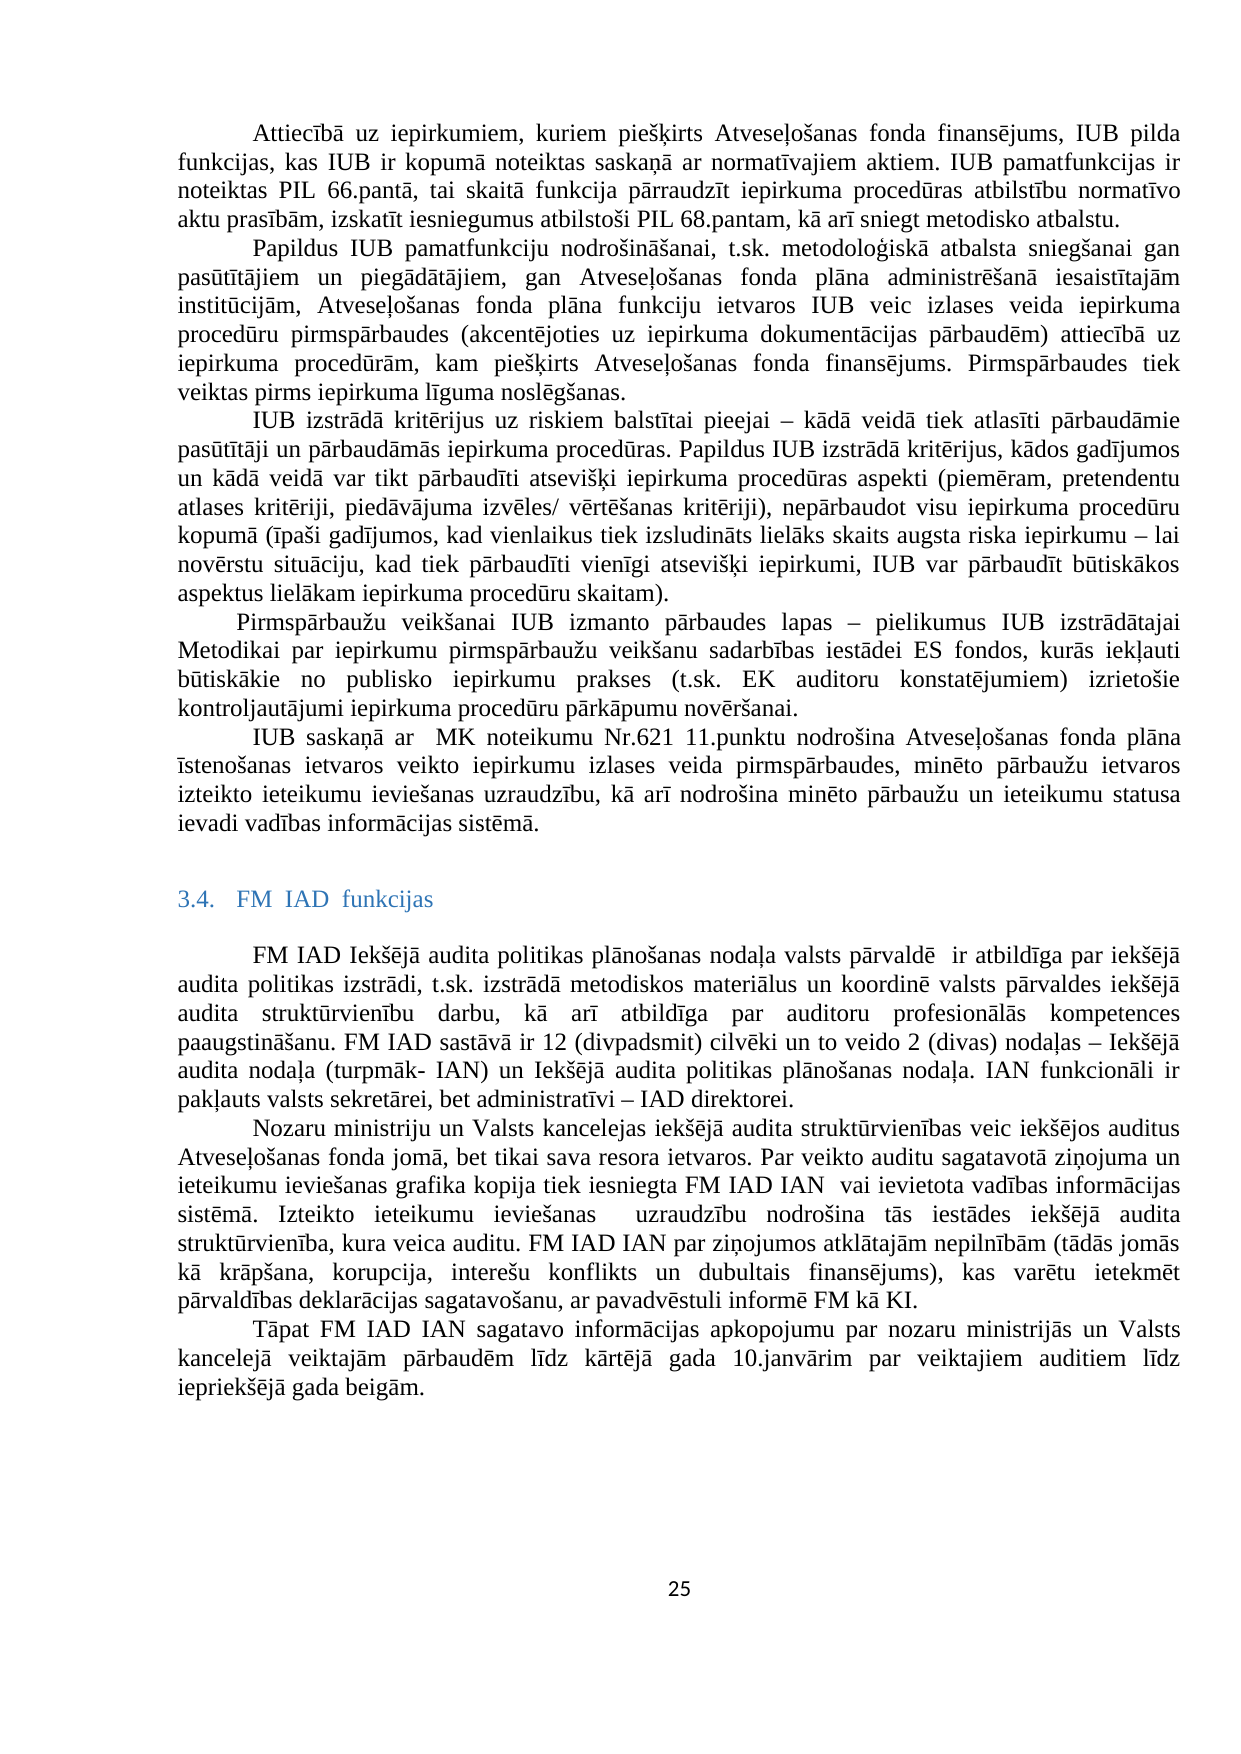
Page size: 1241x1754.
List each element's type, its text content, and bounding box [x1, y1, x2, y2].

text IUB izstrādā kritērijus uz riskiem balstītai pieejai – kādā veidā tiek atlasīti pārbaudāmie pasūtītāji un pārbaudāmās iepirkuma procedūras. Papildus IUB izstrādā kritērijus, kādos gadījumos un kādā veidā var tikt pārbaudīti atsevišķi iepirkuma procedūras aspekti (piemēram, pretendentu atlases kritēriji, piedāvājuma izvēles/ vērtēšanas kritēriji), nepārbaudot visu iepirkuma procedūru kopumā (īpaši gadījumos, kad vienlaikus tiek izsludināts lielāks skaits augsta riska iepirkumu – lai novērstu situāciju, kad tiek pārbaudīti vienīgi atsevišķi iepirkumi, IUB var pārbaudīt būtiskākos aspektus lielākam iepirkuma procedūru skaitam). [177, 406, 1181, 607]
text Nozaru ministriju un Valsts kancelejas iekšējā audita struktūrvienības veic iekšējos auditus Atveseļošanas fonda jomā, bet tikai sava resora ietvaros. Par veikto auditu sagatavotā ziņojuma un ieteikumu ieviešanas grafika kopija tiek iesniegta FM IAD IAN vai ievietota vadības informācijas sistēmā. Izteikto ieteikumu ieviešanas uzraudzību nodrošina tās iestādes iekšējā audita struktūrvienība, kura veica auditu. FM IAD IAN par ziņojumos atklātajām nepilnībām (tādās jomās kā krāpšana, korupcija, interešu konflikts un dubultais finansējums), kas varētu ietekmēt pārvaldības deklarācijas sagatavošanu, ar pavadvēstuli informē FM kā KI. [177, 1113, 1181, 1314]
text Attiecībā uz iepirkumiem, kuriem piešķirts Atveseļošanas fonda finansējums, IUB pilda funkcijas, kas IUB ir kopumā noteiktas saskaņā ar normatīvajiem aktiem. IUB pamatfunkcijas ir noteiktas PIL 66.pantā, tai skaitā funkcija pārraudzīt iepirkuma procedūras atbilstību normatīvo aktu prasībām, izskatīt iesniegumus atbilstoši PIL 68.pantam, kā arī sniegt metodisko atbalstu. [177, 118, 1181, 233]
text Pirmspārbaužu veikšanai IUB izmanto pārbaudes lapas – pielikumus IUB izstrādātajai Metodikai par iepirkumu pirmspārbaužu veikšanu sadarbības iestādei ES fondos, kurās iekļauti būtiskākie no publisko iepirkumu prakses (t.sk. EK auditoru konstatējumiem) izrietošie kontroljautājumi iepirkuma procedūru pārkāpumu novēršanai. [177, 607, 1181, 722]
text Papildus IUB pamatfunkciju nodrošināšanai, t.sk. metodoloģiskā atbalsta sniegšanai gan pasūtītājiem un piegādātājiem, gan Atveseļošanas fonda plāna administrēšanā iesaistītajām institūcijām, Atveseļošanas fonda plāna funkciju ietvaros IUB veic izlases veida iepirkuma procedūru pirmspārbaudes (akcentējoties uz iepirkuma dokumentācijas pārbaudēm) attiecībā uz iepirkuma procedūrām, kam piešķirts Atveseļošanas fonda finansējums. Pirmspārbaudes tiek veiktas pirms iepirkuma līguma noslēgšanas. [177, 233, 1181, 406]
text FM IAD funkcijas [177, 884, 1181, 913]
text IUB saskaņā ar MK noteikumu Nr.621 11.punktu nodrošina Atveseļošanas fonda plāna īstenošanas ietvaros veikto iepirkumu izlases veida pirmspārbaudes, minēto pārbaužu ietvaros izteikto ieteikumu ieviešanas uzraudzību, kā arī nodrošina minēto pārbaužu un ieteikumu statusa ievadi vadības informācijas sistēmā. [177, 722, 1181, 837]
text Tāpat FM IAD IAN sagatavo informācijas apkopojumu par nozaru ministrijās un Valsts kancelejā veiktajām pārbaudēm līdz kārtējā gada 10.janvārim par veiktajiem auditiem līdz iepriekšējā gada beigām. [177, 1314, 1181, 1401]
text FM IAD Iekšējā audita politikas plānošanas nodaļa valsts pārvaldē ir atbildīga par iekšējā audita politikas izstrādi, t.sk. izstrādā metodiskos materiālus un koordinē valsts pārvaldes iekšējā audita struktūrvienību darbu, kā arī atbildīga par auditoru profesionālās kompetences paaugstināšanu. FM IAD sastāvā ir 12 (divpadsmit) cilvēki un to veido 2 (divas) nodaļas – Iekšējā audita nodaļa (turpmāk- IAN) un Iekšējā audita politikas plānošanas nodaļa. IAN funkcionāli ir pakļauts valsts sekretārei, bet administratīvi – IAD direktorei. [177, 941, 1181, 1113]
